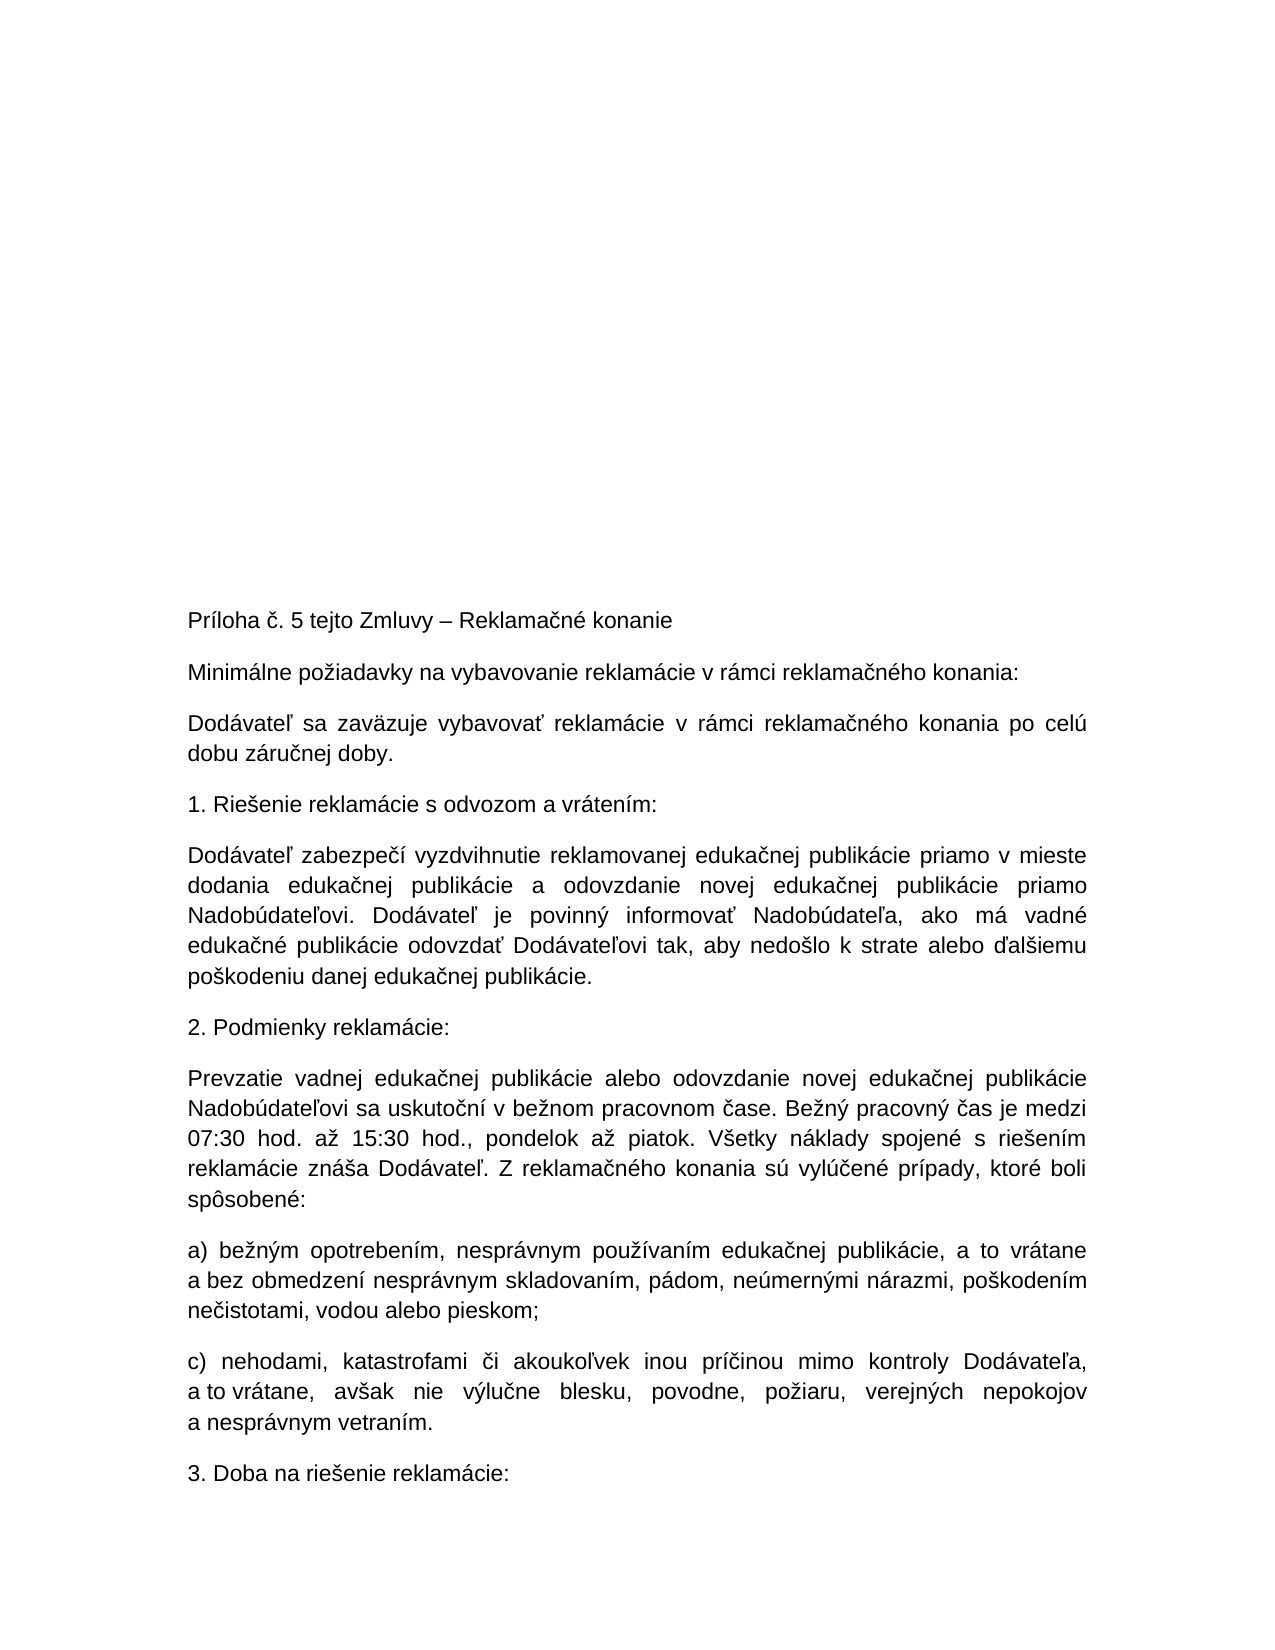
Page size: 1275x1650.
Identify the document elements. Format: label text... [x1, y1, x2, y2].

text 3. Doba na riešenie reklamácie: [187, 1459, 1087, 1486]
text c) nehodami, katastrofami či akoukoľvek inou príčinou mimo kontroly Dodávateľa, a to vrátane, avšak nie výlučne blesku, povodne, požiaru, verejných nepokojov a nesprávnym vetraním. [187, 1348, 1087, 1435]
text Dodávateľ sa zaväzuje vybavovať reklamácie v rámci reklamačného konania po celú dobu záručnej doby. [187, 709, 1087, 766]
text 2. Podmienky reklamácie: [187, 1014, 1087, 1040]
text Dodávateľ zabezpečí vyzdvihnutie reklamovanej edukačnej publikácie priamo v mieste dodania edukačnej publikácie a odovzdanie novej edukačnej publikácie priamo Nadobúdateľovi. Dodávateľ je povinný informovať Nadobúdateľa, ako má vadné edukačné publikácie odovzdať Dodávateľovi tak, aby nedošlo k strate alebo ďalšiemu poškodeniu danej edukačnej publikácie. [187, 842, 1087, 989]
text 1. Riešenie reklamácie s odvozom a vrátením: [187, 791, 1087, 817]
text Minimálne požiadavky na vybavovanie reklamácie v rámci reklamačného konania: [187, 658, 1087, 685]
text Príloha č. 5 tejto Zmluvy – Reklamačné konanie [187, 607, 1087, 634]
text a) bežným opotrebením, nesprávnym používaním edukačnej publikácie, a to vrátane a bez obmedzení nesprávnym skladovaním, pádom, neúmernými nárazmi, poškodením nečistotami, vodou alebo pieskom; [187, 1237, 1087, 1323]
text Prevzatie vadnej edukačnej publikácie alebo odovzdanie novej edukačnej publikácie Nadobúdateľovi sa uskutoční v bežnom pracovnom čase. Bežný pracovný čas je medzi 07:30 hod. až 15:30 hod., pondelok až piatok. Všetky náklady spojené s riešením reklamácie znáša Dodávateľ. Z reklamačného konania sú vylúčené prípady, ktoré boli spôsobené: [187, 1065, 1087, 1212]
